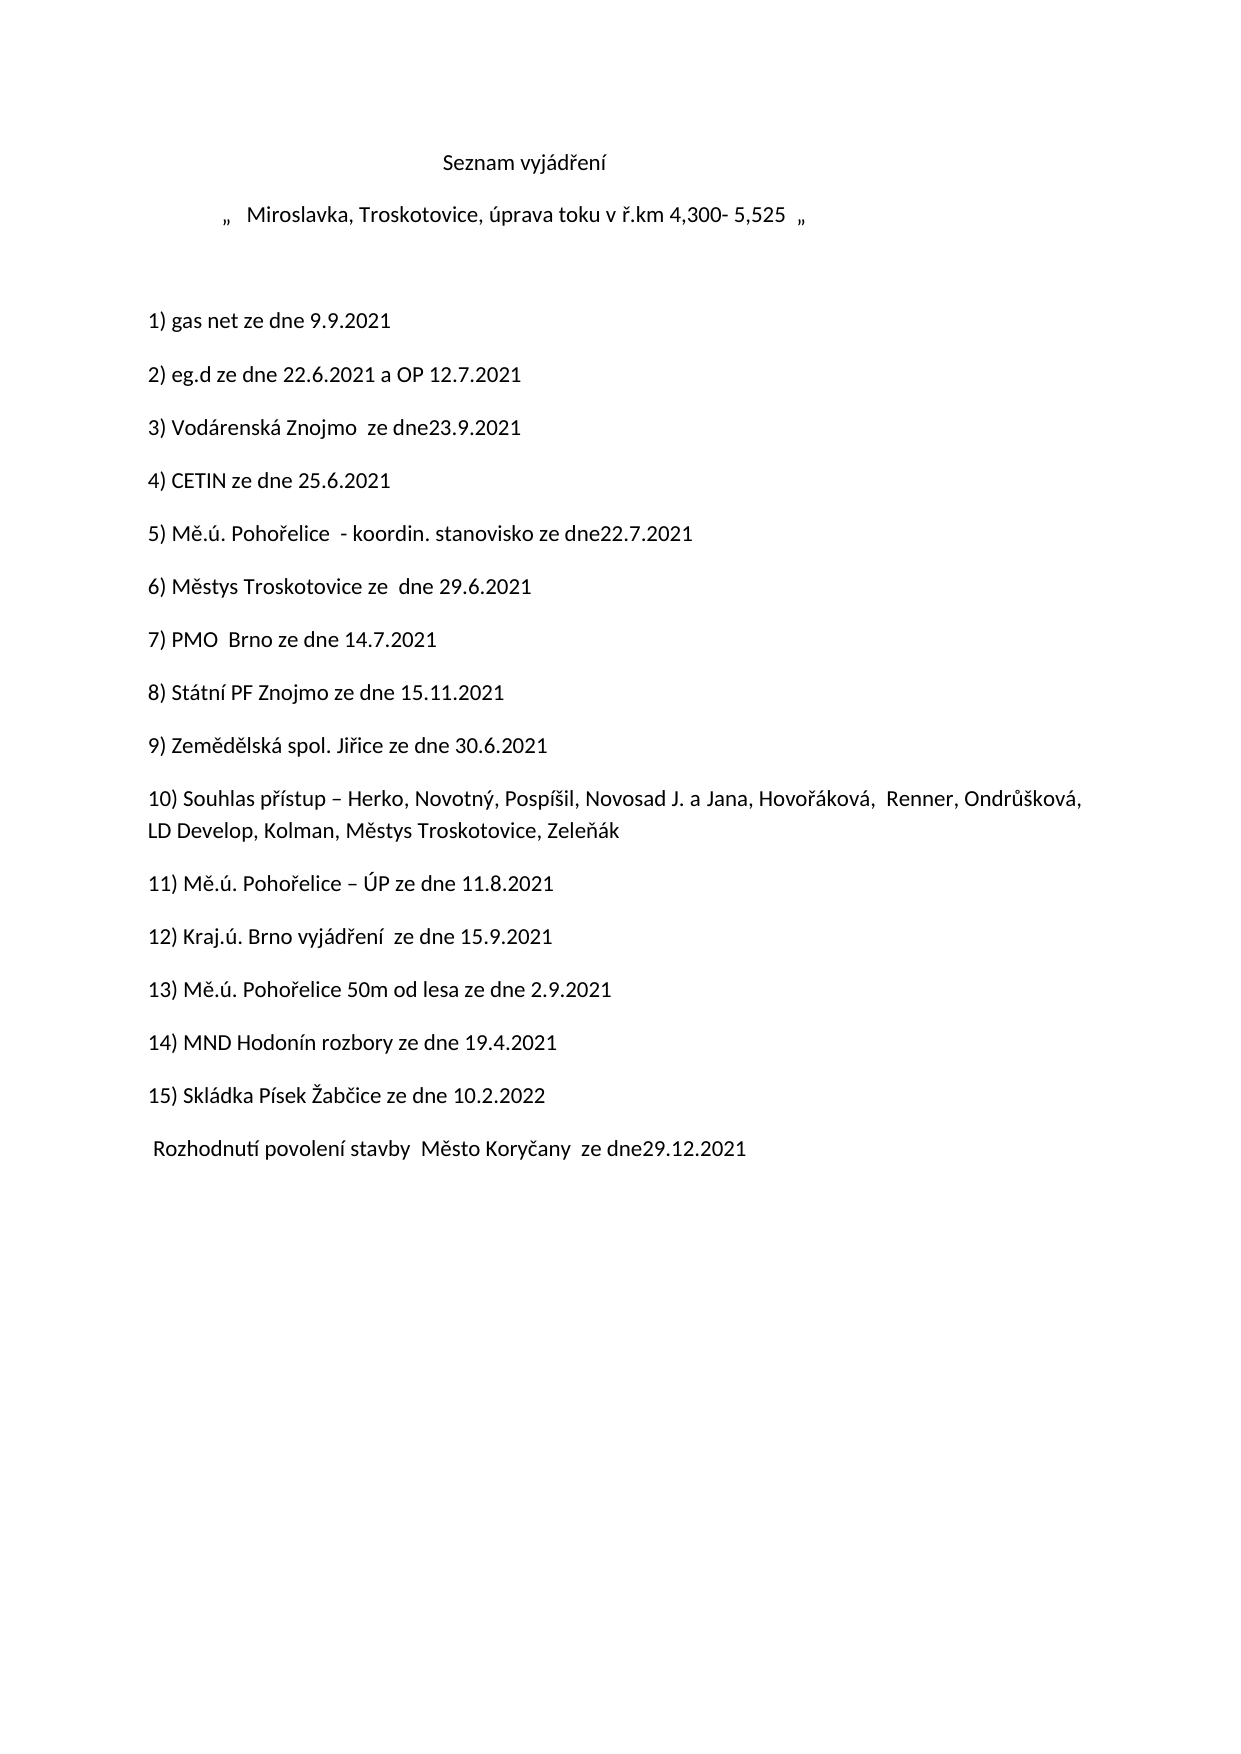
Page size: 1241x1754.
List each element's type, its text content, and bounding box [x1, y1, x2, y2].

text 14) MND Hodonín rozbory ze dne 19.4.2021 [148, 1028, 1093, 1056]
text 2) eg.d ze dne 22.6.2021 a OP 12.7.2021 [148, 360, 1093, 388]
text 12) Kraj.ú. Brno vyjádření ze dne 15.9.2021 [148, 922, 1093, 950]
text 9) Zemědělská spol. Jiřice ze dne 30.6.2021 [148, 731, 1093, 759]
text 6) Městys Troskotovice ze dne 29.6.2021 [148, 572, 1093, 600]
text 3) Vodárenská Znojmo ze dne23.9.2021 [148, 413, 1093, 441]
text Rozhodnutí povolení stavby Město Koryčany ze dne29.12.2021 [148, 1134, 1093, 1162]
text Seznam vyjádření [148, 148, 1093, 176]
text 10) Souhlas přístup – Herko, Novotný, Pospíšil, Novosad J. a Jana, Hovořáková, Renner, Ondrůšková, LD Develop, Kolman, Městys Troskotovice, Zeleňák [148, 784, 1093, 844]
text 13) Mě.ú. Pohořelice 50m od lesa ze dne 2.9.2021 [148, 975, 1093, 1003]
text 8) Státní PF Znojmo ze dne 15.11.2021 [148, 678, 1093, 706]
text „ Miroslavka, Troskotovice, úprava toku v ř.km 4,300- 5,525 „ [148, 201, 1093, 229]
text 15) Skládka Písek Žabčice ze dne 10.2.2022 [148, 1081, 1093, 1109]
text 4) CETIN ze dne 25.6.2021 [148, 466, 1093, 494]
text 1) gas net ze dne 9.9.2021 [148, 307, 1093, 335]
text 7) PMO Brno ze dne 14.7.2021 [148, 625, 1093, 653]
text 5) Mě.ú. Pohořelice - koordin. stanovisko ze dne22.7.2021 [148, 519, 1093, 547]
text 11) Mě.ú. Pohořelice – ÚP ze dne 11.8.2021 [148, 869, 1093, 897]
